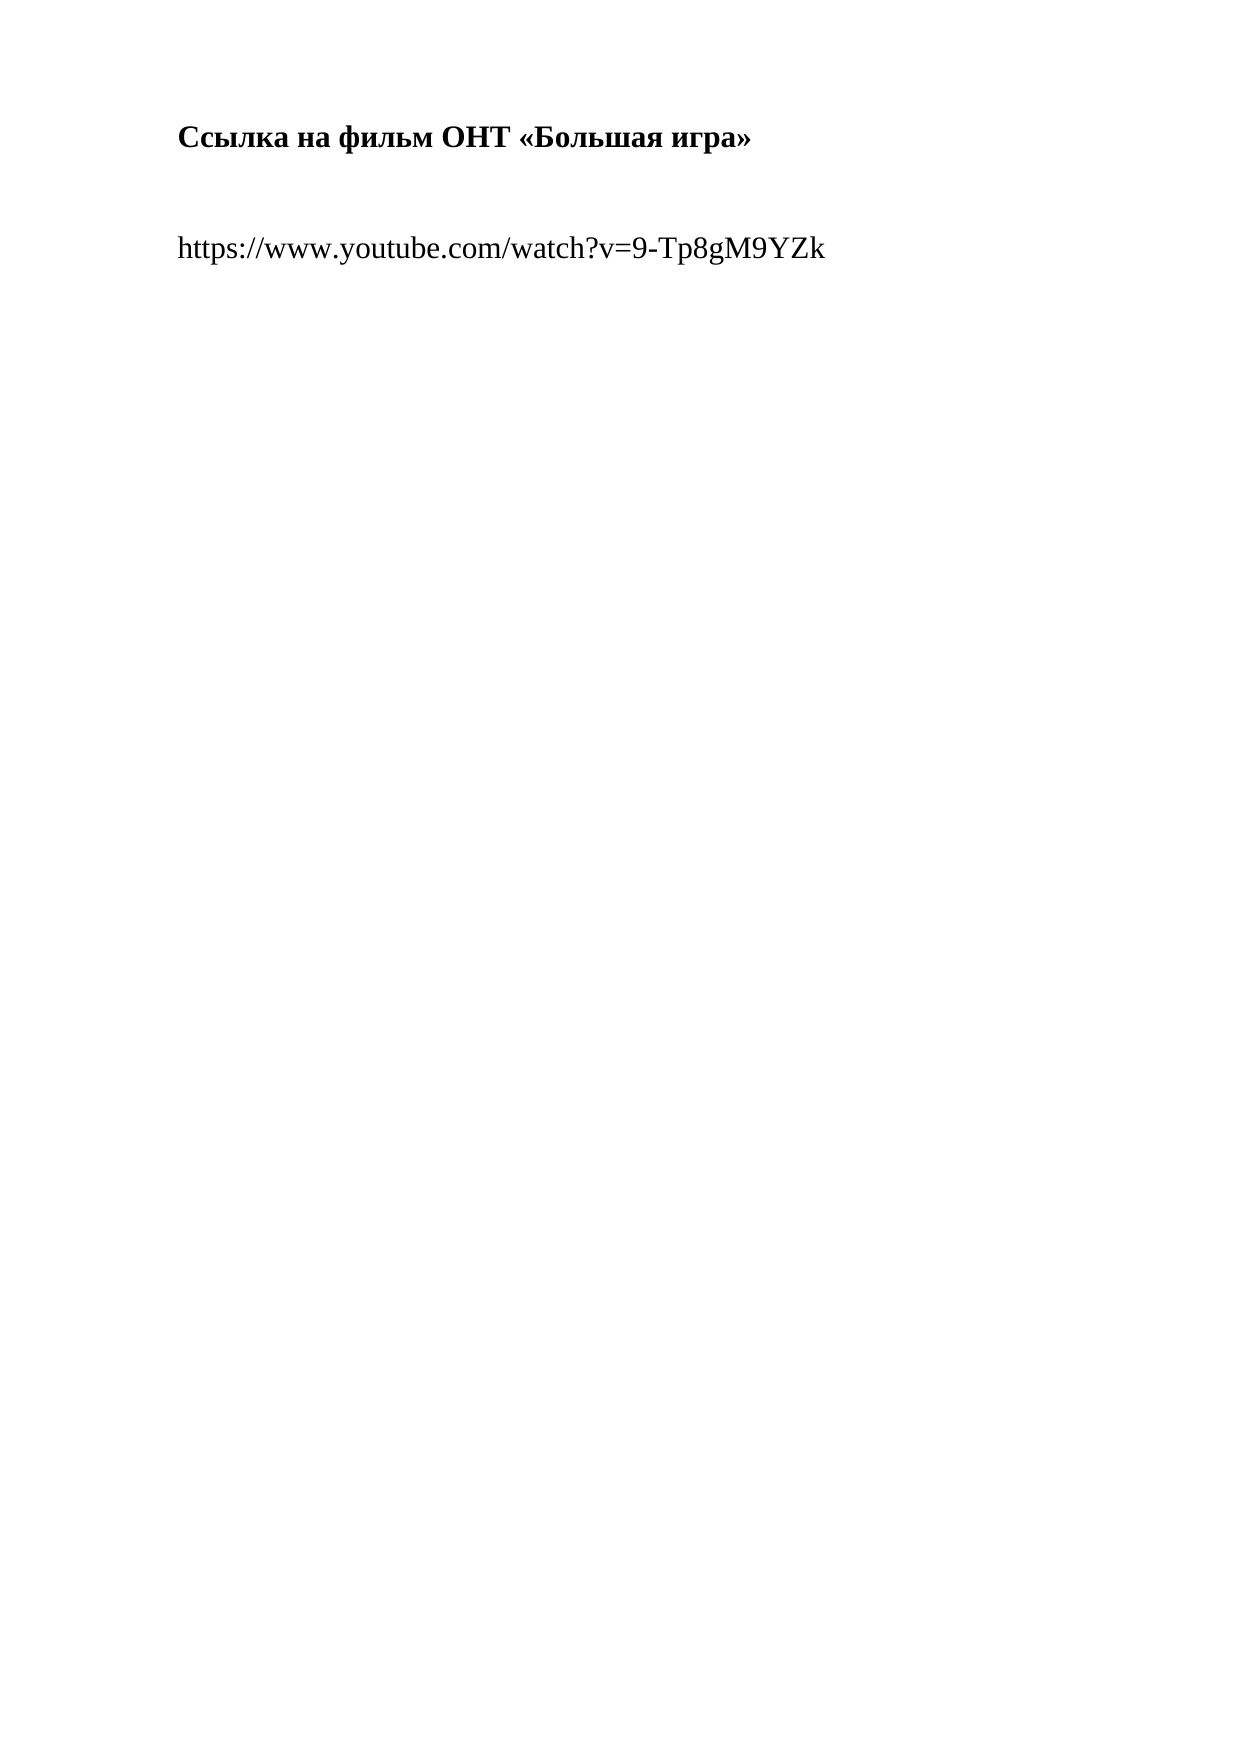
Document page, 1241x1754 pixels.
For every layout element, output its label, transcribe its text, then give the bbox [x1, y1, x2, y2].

text https://www.youtube.com/watch?v=9-Tp8gM9YZk [177, 229, 1152, 265]
text Ссылка на фильм ОНТ «Большая игра» [177, 118, 1152, 154]
